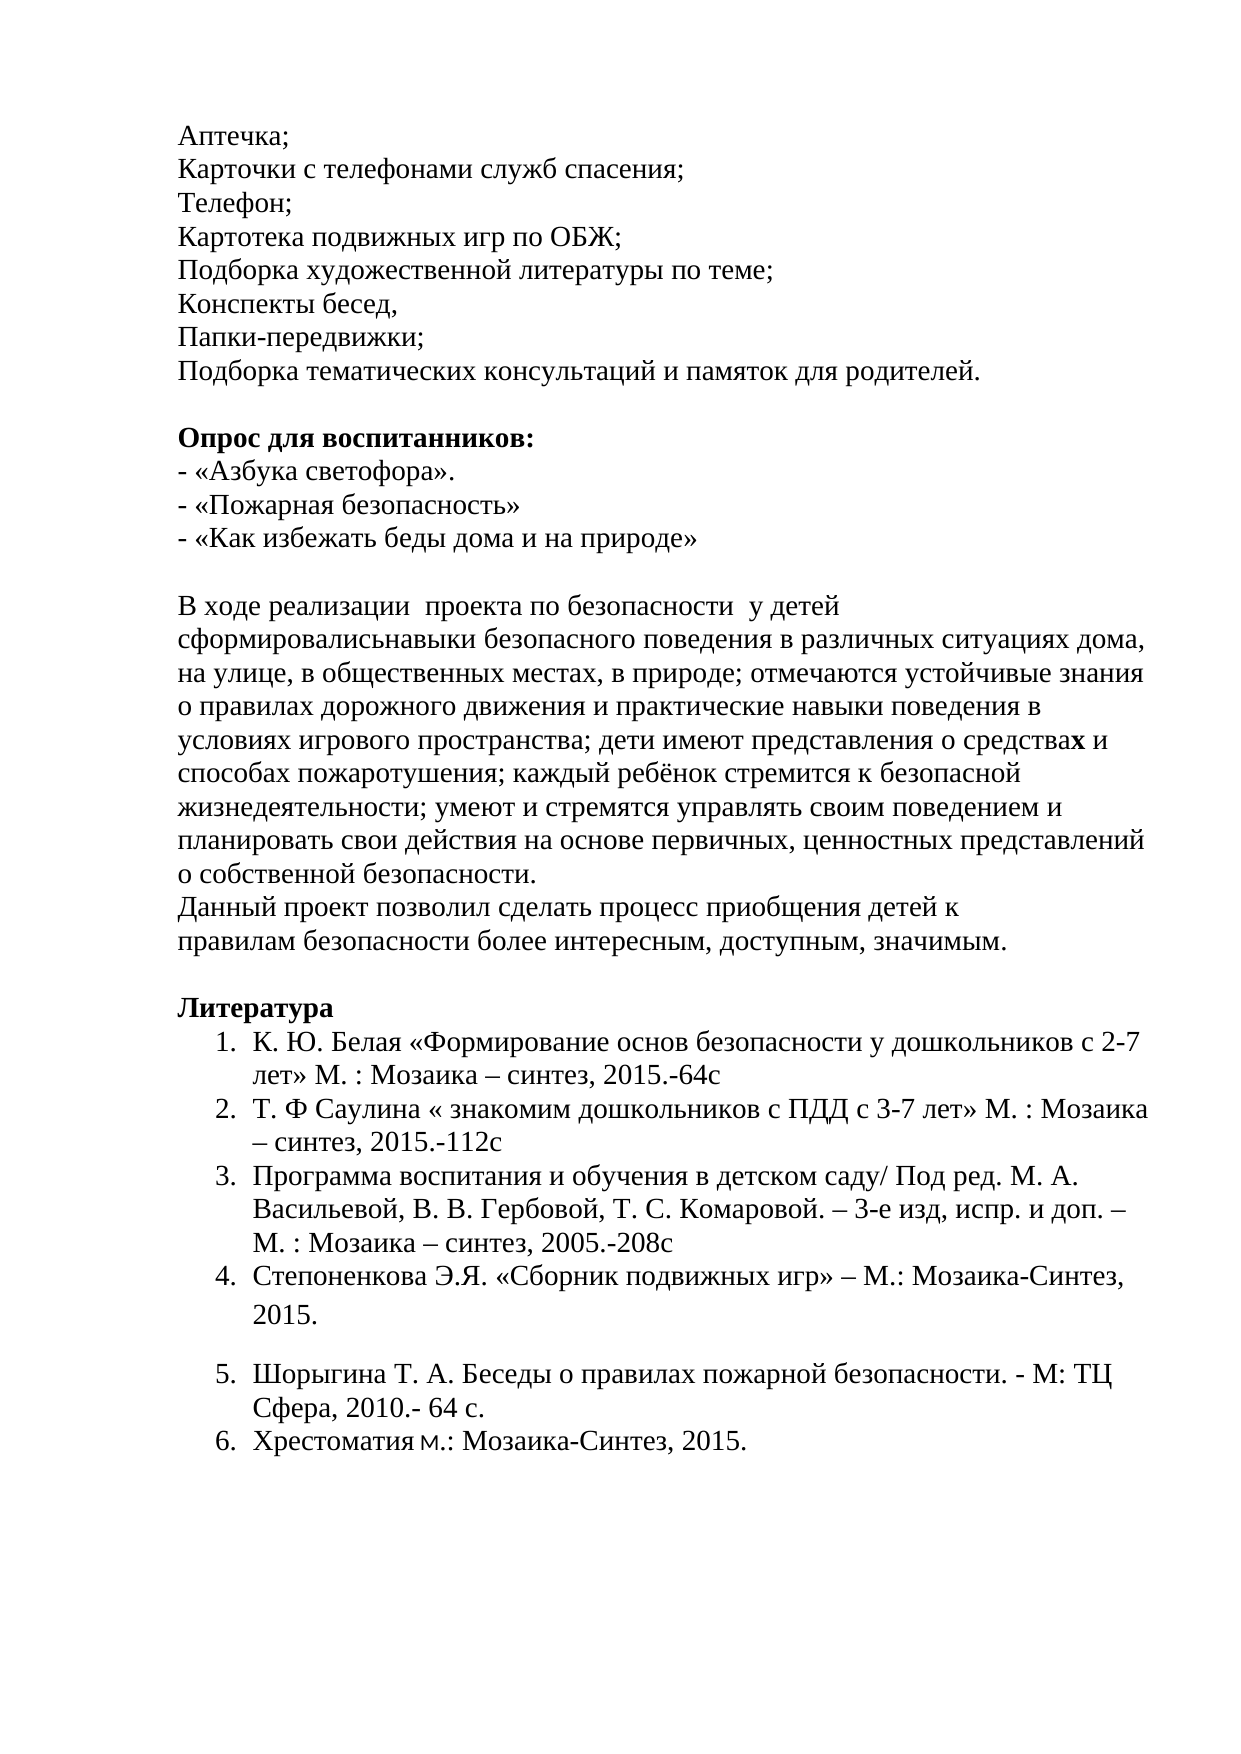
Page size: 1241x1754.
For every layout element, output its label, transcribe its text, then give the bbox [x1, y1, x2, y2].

text Аптечка; [177, 118, 1152, 152]
text Картотека подвижных игр по ОБЖ; [177, 219, 1152, 252]
list Хрестоматия М.: Мозаика-Синтез, 2015. [215, 1423, 1152, 1457]
list К. Ю. Белая «Формирование основ безопасности у дошкольников с 2-7 лет» М. : Мозаика – синтез, 2015.-64с [215, 1024, 1152, 1091]
text В ходе реализации проекта по безопасности у детей сформировалисьнавыки безопасного поведения в различных ситуациях дома, на улице, в общественных местах, в природе; отмечаются устойчивые знания о правилах дорожного движения и практические навыки поведения в условиях игрового пространства; дети имеют представления о средствах и способах пожаротушения; каждый ребёнок стремится к безопасной жизнедеятельности; умеют и стремятся управлять своим поведением и планировать свои действия на основе первичных, ценностных представлений о собственной безопасности. [177, 588, 1152, 889]
list Шорыгина Т. А. Беседы о правилах пожарной безопасности. - М: ТЦ Сфера, 2010.- 64 с. [215, 1356, 1152, 1423]
text Подборка художественной литературы по теме; [177, 252, 1152, 286]
text Опрос для воспитанников: - «Азбука светофора». - «Пожарная безопасность» - «Как избежать беды дома и на природе» [177, 420, 1152, 554]
text Данный проект позволил сделать процесс приобщения детей к правилам безопасности более интересным, доступным, значимым. [177, 889, 1152, 957]
text Телефон; [177, 185, 1152, 219]
text Литература [177, 990, 1152, 1024]
list Т. Ф Саулина « знакомим дошкольников с ПДД с 3-7 лет» М. : Мозаика – синтез, 2015.-112с [215, 1091, 1152, 1158]
text Подборка тематических консультаций и памяток для родителей. [177, 353, 1152, 386]
text Карточки с телефонами служб спасения; [177, 152, 1152, 185]
text Папки-передвижки; [177, 319, 1152, 353]
list Степоненкова Э.Я. «Сборник подвижных игр» – М.: Мозаика-Синтез, 2015. [215, 1258, 1152, 1331]
list Программа воспитания и обучения в детском саду/ Под ред. М. А. Васильевой, В. В. Гербовой, Т. С. Комаровой. – 3-е изд, испр. и доп. – М. : Мозаика – синтез, 2005.-208с [215, 1158, 1152, 1258]
text Конспекты бесед, [177, 286, 1152, 319]
